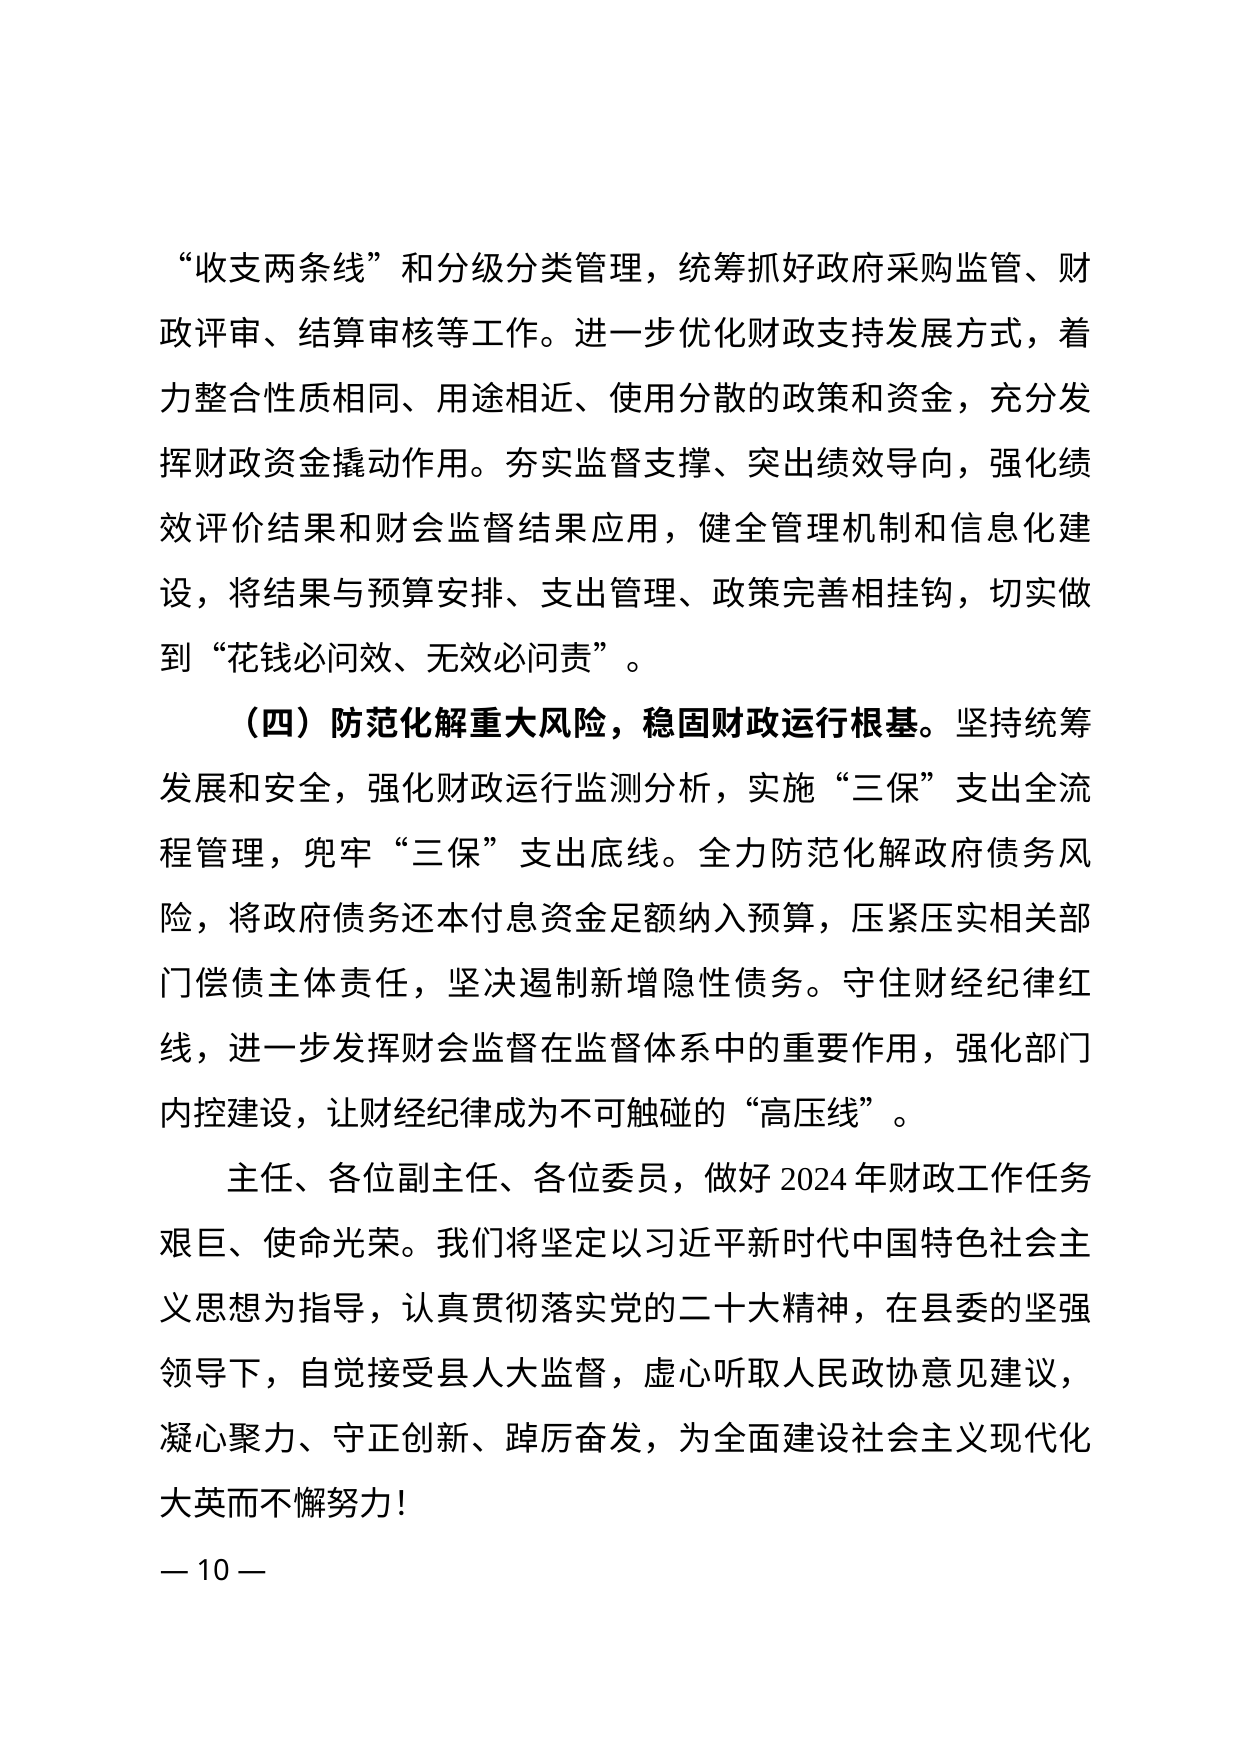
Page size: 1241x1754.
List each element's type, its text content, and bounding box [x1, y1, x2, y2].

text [159, 233, 1093, 688]
text （四）防范化解重大风险，稳固财政运行根基。坚持统筹发展和安全，强化财政运行监测分析，实施“三保”支出全流程管理，兜牢“三保”支出底线。全力防范化解政府债务风险，将政府债务还本付息资金足额纳入预算，压紧压实相关部门偿债主体责任，坚决遏制新增隐性债务。守住财经纪律红线，进一步发挥财会监督在监督体系中的重要作用，强化部门内控建设，让财经纪律成为不可触碰的“高压线”。 [159, 688, 1093, 1143]
text 主任、各位副主任、各位委员，做好2024年财政工作任务艰巨、使命光荣。我们将坚定以习近平新时代中国特色社会主义思想为指导，认真贯彻落实党的二十大精神，在县委的坚强领导下，自觉接受县人大监督，虚心听取人民政协意见建议，凝心聚力、守正创新、踔厉奋发，为全面建设社会主义现代化大英而不懈努力！ [159, 1143, 1093, 1533]
